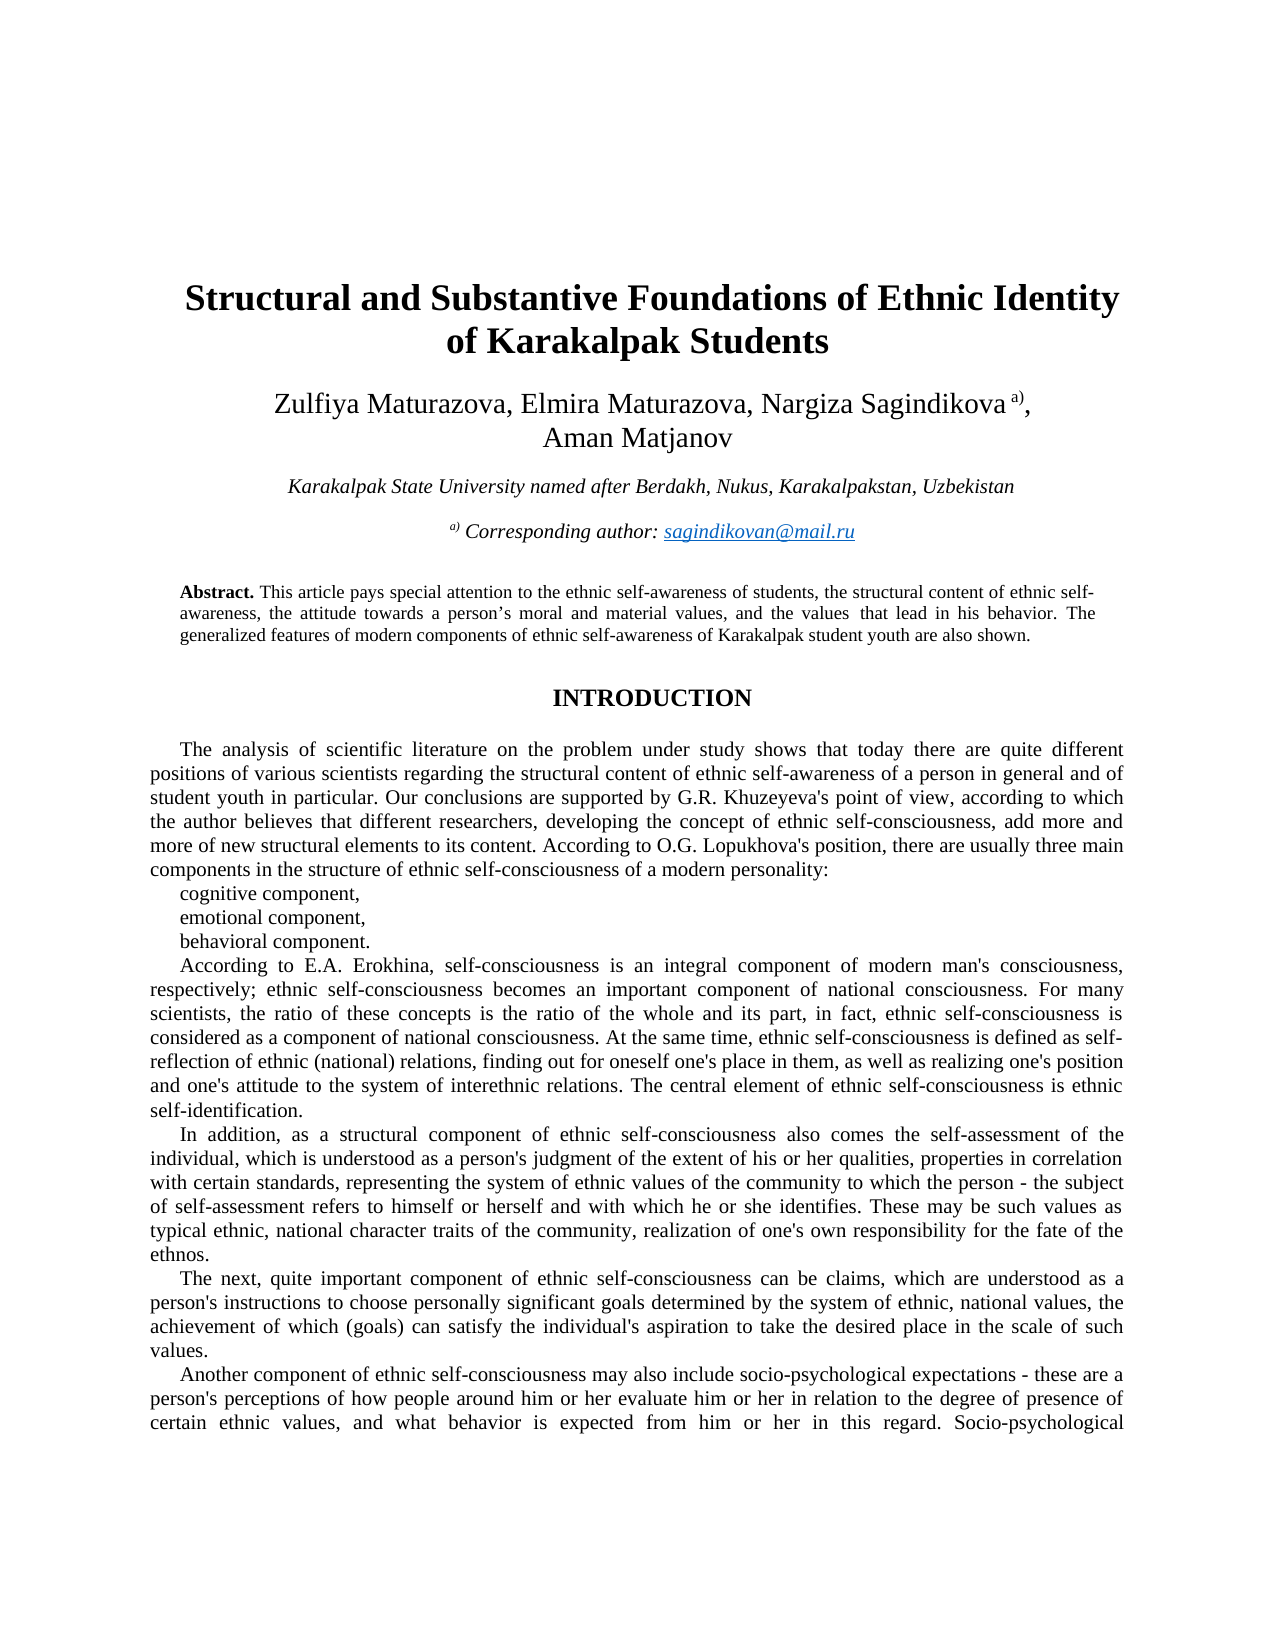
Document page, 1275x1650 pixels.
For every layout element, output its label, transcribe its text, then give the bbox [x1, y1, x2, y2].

text Zulfiya Maturazova, Elmira Maturazova, Nargiza Sagindikova a), Aman Matjanov [150, 386, 1125, 453]
text emotional component, [150, 905, 1125, 929]
text INTRODUCTION [150, 683, 1125, 712]
text Karakalpak State University named after Berdakh, Nukus, Karakalpakstan, Uzbekistan [150, 474, 1125, 498]
text cognitive component, [150, 881, 1125, 905]
text The next, quite important component of ethnic self-consciousness can be claims, which are understood as a person's instructions to choose personally significant goals determined by the system of ethnic, national values, the achievement of which (goals) can satisfy the individual's aspiration to take the desired place in the scale of such values. [150, 1266, 1125, 1362]
text The analysis of scientific literature on the problem under study shows that today there are quite different positions of various scientists regarding the structural content of ethnic self-awareness of a person in general and of student youth in particular. Our conclusions are supported by G.R. Khuzeyeva's point of view, according to which the author believes that different researchers, developing the concept of ethnic self-consciousness, add more and more of new structural elements to its content. According to O.G. Lopukhova's position, there are usually three main components in the structure of ethnic self-consciousness of a modern personality: [150, 737, 1125, 881]
text Abstract. This article pays special attention to the ethnic self-awareness of students, the structural content of ethnic self-awareness, the attitude towards a person’s moral and material values, and the values ​​that lead in his behavior. The generalized features of modern components of ethnic self-awareness of Karakalpak student youth are also shown. [179, 581, 1095, 645]
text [150, 1362, 1125, 1434]
text Structural and Substantive Foundations of Ethnic Identity of Karakalpak Students [150, 275, 1125, 361]
text a) Corresponding author: sagindikovan@mail.ru [150, 519, 1125, 543]
text In addition, as a structural component of ethnic self-consciousness also comes the self-assessment of the individual, which is understood as a person's judgment of the extent of his or her qualities, properties in correlation with certain standards, representing the system of ethnic values of the community to which the person - the subject of self-assessment refers to himself or herself and with which he or she identifies. These may be such values as typical ethnic, national character traits of the community, realization of one's own responsibility for the fate of the ethnos. [150, 1122, 1125, 1266]
text behavioral component. [150, 929, 1125, 953]
text According to E.A. Erokhina, self-consciousness is an integral component of modern man's consciousness, respectively; ethnic self-consciousness becomes an important component of national consciousness. For many scientists, the ratio of these concepts is the ratio of the whole and its part, in fact, ethnic self-consciousness is considered as a component of national consciousness. At the same time, ethnic self-consciousness is defined as self-reflection of ethnic (national) relations, finding out for oneself one's place in them, as well as realizing one's position and one's attitude to the system of interethnic relations. The central element of ethnic self-consciousness is ethnic self-identification. [150, 953, 1125, 1122]
